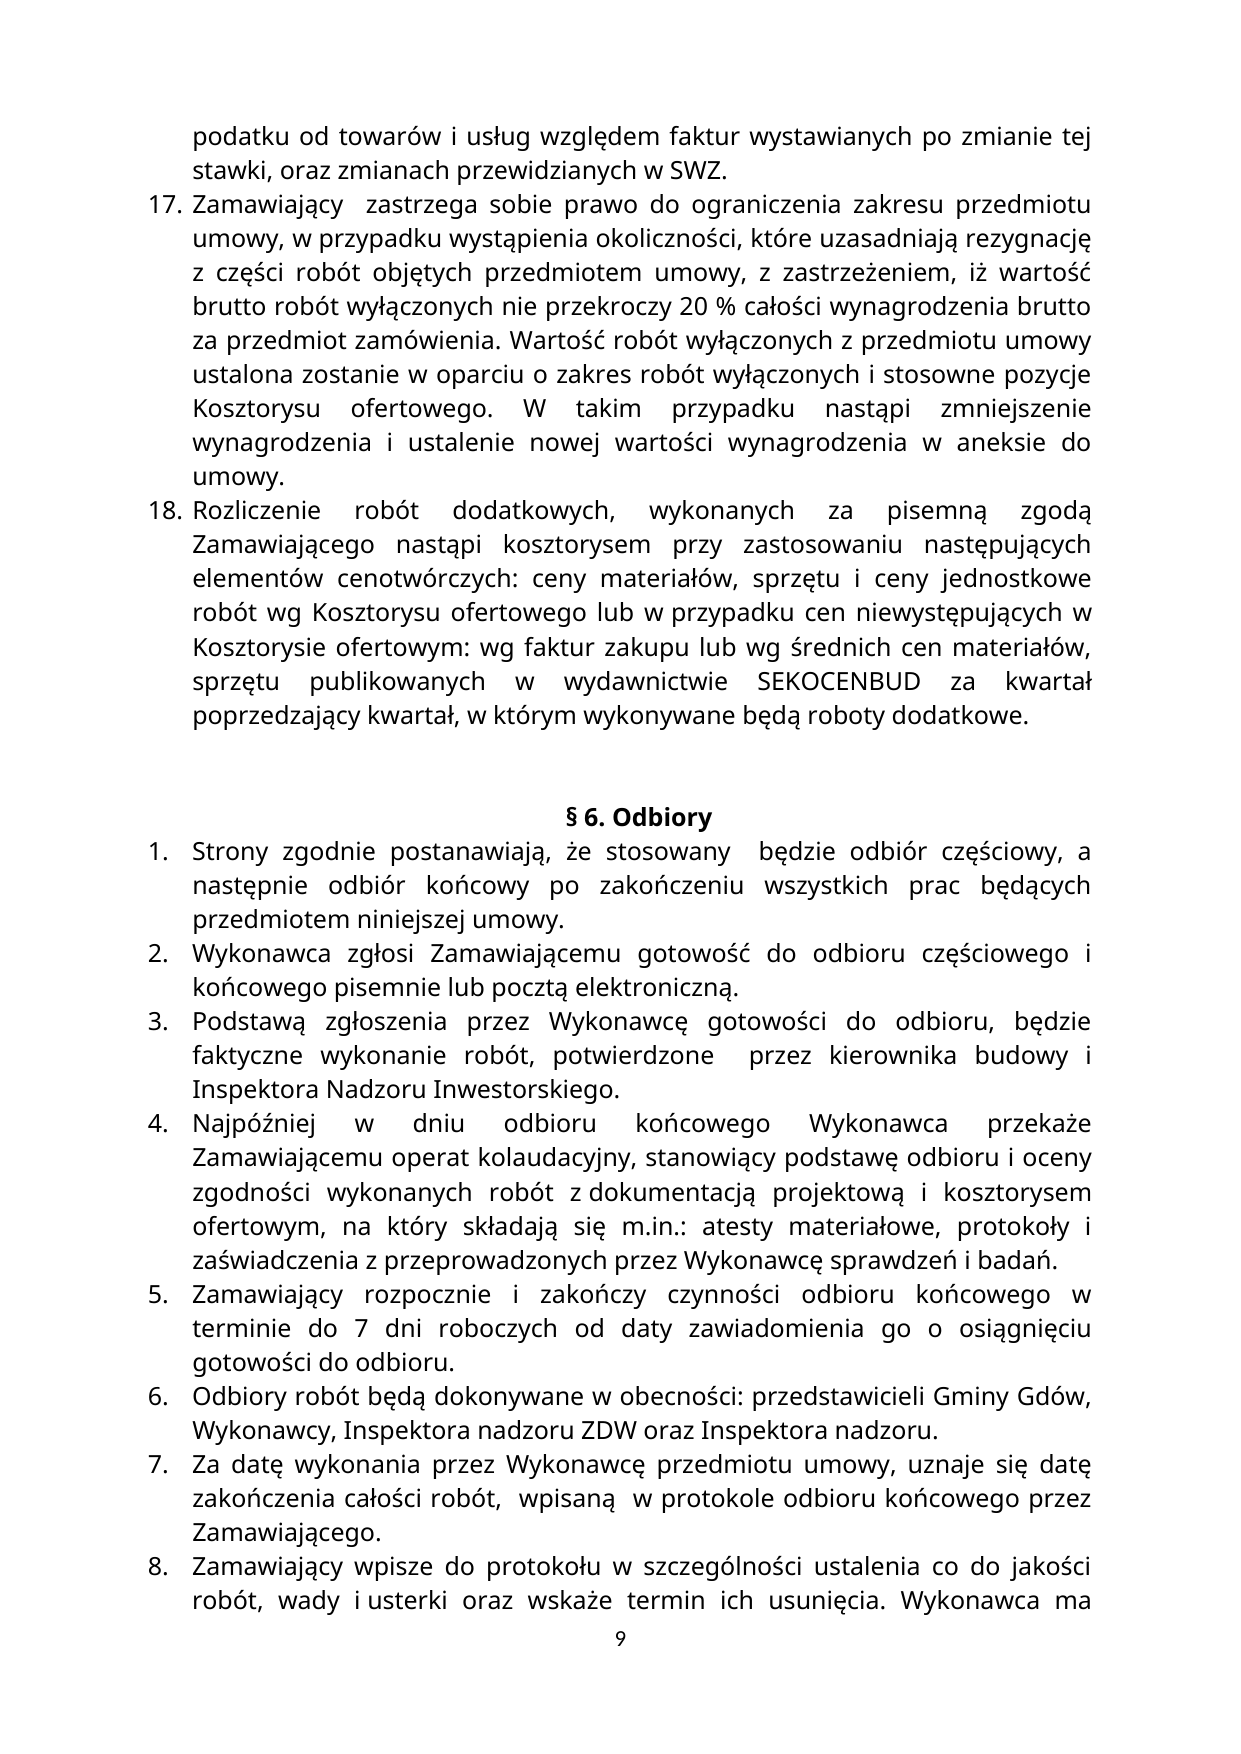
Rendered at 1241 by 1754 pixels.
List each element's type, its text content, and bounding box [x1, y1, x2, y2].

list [148, 1549, 1093, 1617]
list Za datę wykonania przez Wykonawcę przedmiotu umowy, uznaje się datę zakończenia całości robót, wpisaną w protokole odbioru końcowego przez Zamawiającego. [148, 1447, 1093, 1549]
list Zamawiający rozpocznie i zakończy czynności odbioru końcowego w terminie do 7 dni roboczych od daty zawiadomienia go o osiągnięciu gotowości do odbioru. [148, 1276, 1093, 1378]
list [148, 118, 1093, 186]
list Rozliczenie robót dodatkowych, wykonanych za pisemną zgodą Zamawiającego nastąpi kosztorysem przy zastosowaniu następujących elementów cenotwórczych: ceny materiałów, sprzętu i ceny jednostkowe robót wg Kosztorysu ofertowego lub w przypadku cen niewystępujących w Kosztorysie ofertowym: wg faktur zakupu lub wg średnich cen materiałów, sprzętu publikowanych w wydawnictwie SEKOCENBUD za kwartał poprzedzający kwartał, w którym wykonywane będą roboty dodatkowe. [148, 493, 1093, 731]
list Podstawą zgłoszenia przez Wykonawcę gotowości do odbioru, będzie faktyczne wykonanie robót, potwierdzone przez kierownika budowy i Inspektora Nadzoru Inwestorskiego. [148, 1004, 1093, 1106]
list Wykonawca zgłosi Zamawiającemu gotowość do odbioru częściowego i końcowego pisemnie lub pocztą elektroniczną. [148, 936, 1093, 1004]
list Najpóźniej w dniu odbioru końcowego Wykonawca przekaże Zamawiającemu operat kolaudacyjny, stanowiący podstawę odbioru i oceny zgodności wykonanych robót z dokumentacją projektową i kosztorysem ofertowym, na który składają się m.in.: atesty materiałowe, protokoły i zaświadczenia z przeprowadzonych przez Wykonawcę sprawdzeń i badań. [148, 1106, 1093, 1276]
list Odbiory robót będą dokonywane w obecności: przedstawicieli Gminy Gdów, Wykonawcy, Inspektora nadzoru ZDW oraz Inspektora nadzoru. [148, 1378, 1093, 1447]
list Zamawiający zastrzega sobie prawo do ograniczenia zakresu przedmiotu umowy, w przypadku wystąpienia okoliczności, które uzasadniają rezygnację z części robót objętych przedmiotem umowy, z zastrzeżeniem, iż wartość brutto robót wyłączonych nie przekroczy 20 % całości wynagrodzenia brutto za przedmiot zamówienia. Wartość robót wyłączonych z przedmiotu umowy ustalona zostanie w oparciu o zakres robót wyłączonych i stosowne pozycje Kosztorysu ofertowego. W takim przypadku nastąpi zmniejszenie wynagrodzenia i ustalenie nowej wartości wynagrodzenia w aneksie do umowy. [148, 186, 1093, 493]
list Strony zgodnie postanawiają, że stosowany będzie odbiór częściowy, a następnie odbiór końcowy po zakończeniu wszystkich prac będących przedmiotem niniejszej umowy. [148, 833, 1093, 936]
text § 6. Odbiory [185, 799, 1093, 833]
